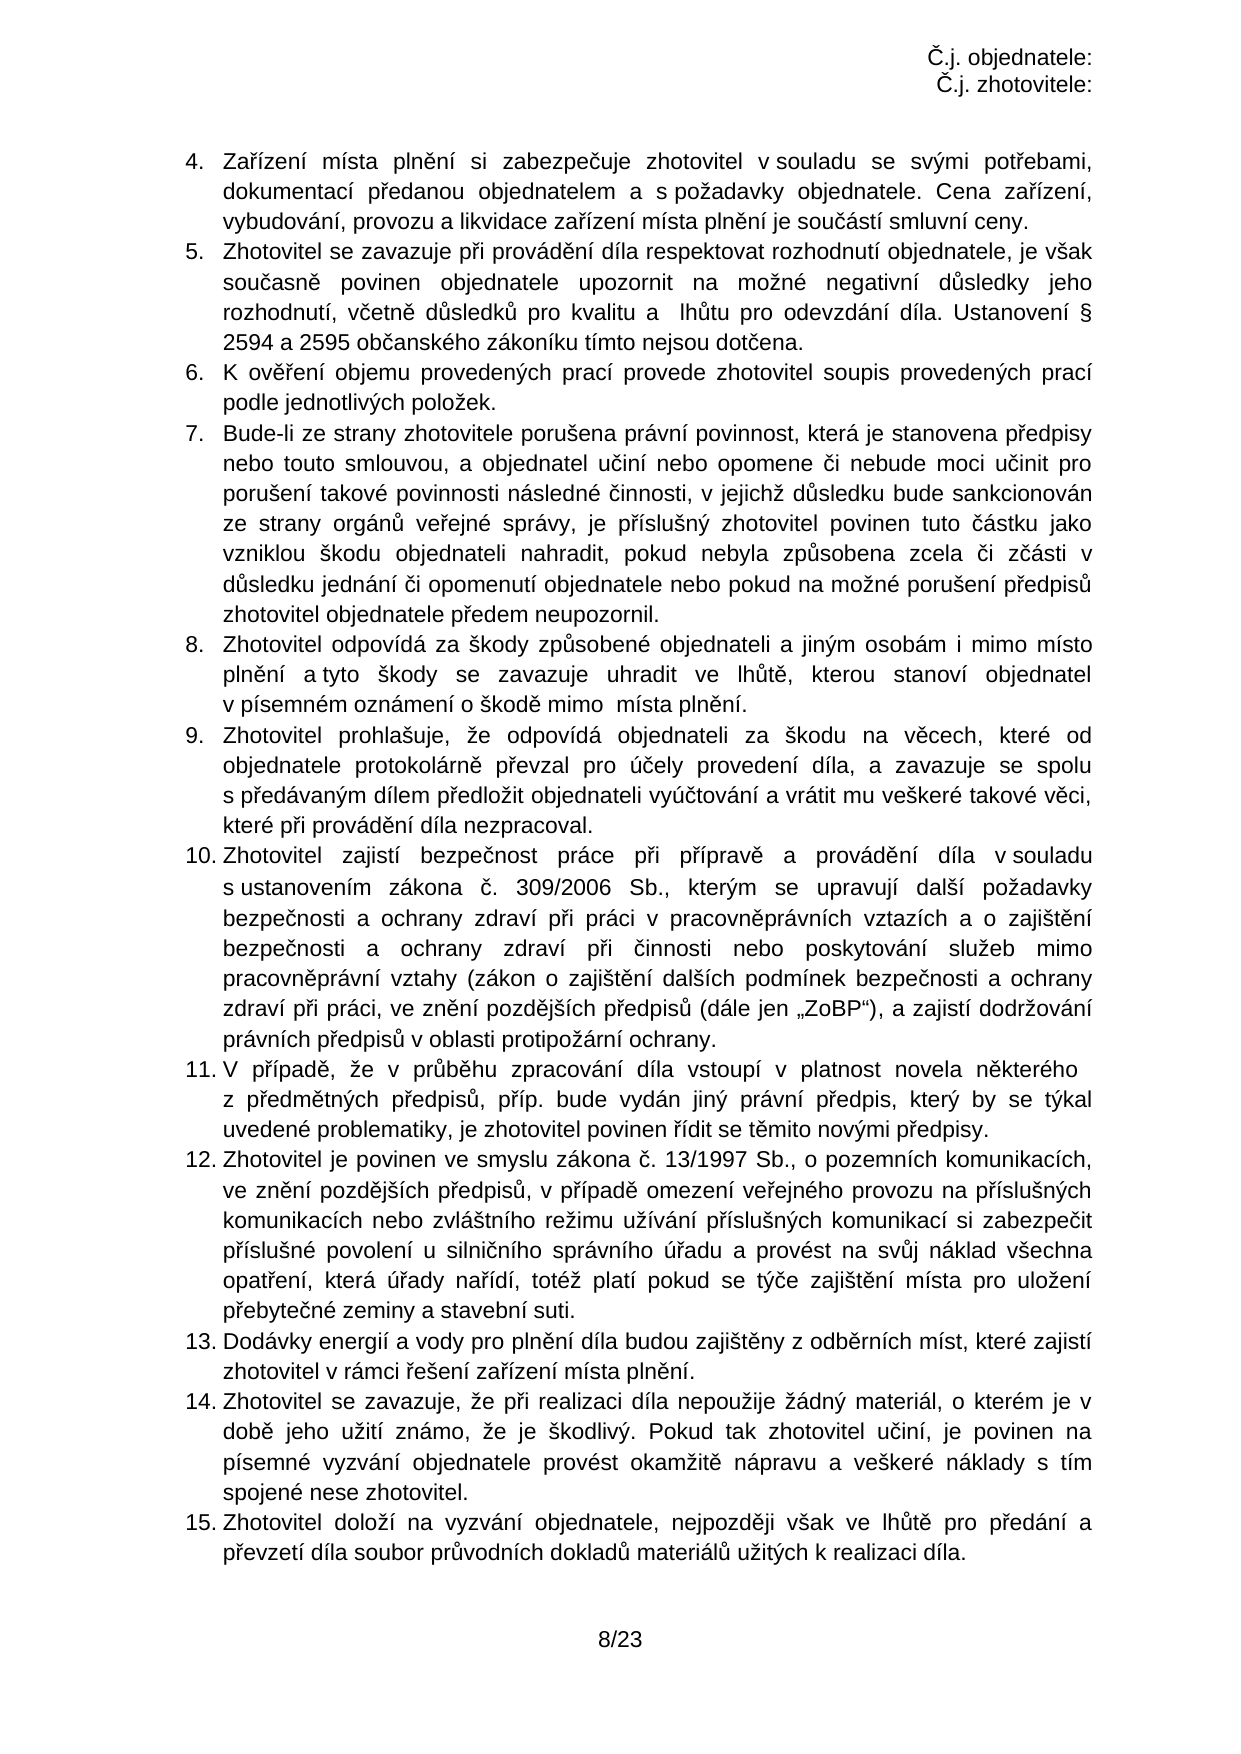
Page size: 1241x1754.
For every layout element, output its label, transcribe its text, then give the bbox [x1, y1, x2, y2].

list Zhotovitel zajistí bezpečnost práce při přípravě a provádění díla v souladu s ustanovením zákona č. 309/2006 Sb., kterým se upravují další požadavky bezpečnosti a ochrany zdraví při práci v pracovněprávních vztazích a o zajištění bezpečnosti a ochrany zdraví při činnosti nebo poskytování služeb mimo pracovněprávní vztahy (zákon o zajištění dalších podmínek bezpečnosti a ochrany zdraví při práci, ve znění pozdějších předpisů (dále jen „ZoBP“), a zajistí dodržování právních předpisů v oblasti protipožární ochrany. [185, 842, 1093, 1052]
list V případě, že v průběhu zpracování díla vstoupí v platnost novela některého z předmětných předpisů, příp. bude vydán jiný právní předpis, který by se týkal uvedené problematiky, je zhotovitel povinen řídit se těmito novými předpisy. [185, 1056, 1093, 1143]
list Zhotovitel prohlašuje, že odpovídá objednateli za škodu na věcech, které od objednatele protokolárně převzal pro účely provedení díla, a zavazuje se spolu s předávaným dílem předložit objednateli vyúčtování a vrátit mu veškeré takové věci, které při provádění díla nezpracoval. [185, 722, 1093, 838]
list Zhotovitel se zavazuje, že při realizaci díla nepoužije žádný materiál, o kterém je v době jeho užití známo, že je škodlivý. Pokud tak zhotovitel učiní, je povinen na písemné vyzvání objednatele provést okamžitě nápravu a veškeré náklady s tím spojené nese zhotovitel. [185, 1388, 1093, 1505]
list Zhotovitel odpovídá za škody způsobené objednateli a jiným osobám i mimo místo plnění a tyto škody se zavazuje uhradit ve lhůtě, kterou stanoví objednatel v písemném oznámení o škodě mimo místa plnění. [185, 631, 1093, 718]
list Zhotovitel doloží na vyzvání objednatele, nejpozději však ve lhůtě pro předání a převzetí díla soubor průvodních dokladů materiálů užitých k realizaci díla. [185, 1509, 1093, 1566]
list Bude-li ze strany zhotovitele porušena právní povinnost, která je stanovena předpisy nebo touto smlouvou, a objednatel učiní nebo opomene či nebude moci učinit pro porušení takové povinnosti následné činnosti, v jejichž důsledku bude sankcionován ze strany orgánů veřejné správy, je příslušný zhotovitel povinen tuto částku jako vzniklou škodu objednateli nahradit, pokud nebyla způsobena zcela či zčásti v důsledku jednání či opomenutí objednatele nebo pokud na možné porušení předpisů zhotovitel objednatele předem neupozornil. [185, 419, 1093, 627]
list Zhotovitel se zavazuje při provádění díla respektovat rozhodnutí objednatele, je však současně povinen objednatele upozornit na možné negativní důsledky jeho rozhodnutí, včetně důsledků pro kvalitu a lhůtu pro odevzdání díla. Ustanovení § 2594 a 2595 občanského zákoníku tímto nejsou dotčena. [185, 238, 1093, 355]
list Zařízení místa plnění si zabezpečuje zhotovitel v souladu se svými potřebami, dokumentací předanou objednatelem a s požadavky objednatele. Cena zařízení, vybudování, provozu a likvidace zařízení místa plnění je součástí smluvní ceny. [185, 148, 1093, 234]
list K ověření objemu provedených prací provede zhotovitel soupis provedených prací podle jednotlivých položek. [185, 359, 1093, 416]
list Dodávky energií a vody pro plnění díla budou zajištěny z odběrních míst, které zajistí zhotovitel v rámci řešení zařízení místa plnění. [185, 1328, 1093, 1384]
list Zhotovitel je povinen ve smyslu zákona č. 13/1997 Sb., o pozemních komunikacích, ve znění pozdějších předpisů, v případě omezení veřejného provozu na příslušných komunikacích nebo zvláštního režimu užívání příslušných komunikací si zabezpečit příslušné povolení u silničního správního úřadu a provést na svůj náklad všechna opatření, která úřady nařídí, totéž platí pokud se týče zajištění místa pro uložení přebytečné zeminy a stavební suti. [185, 1146, 1093, 1324]
